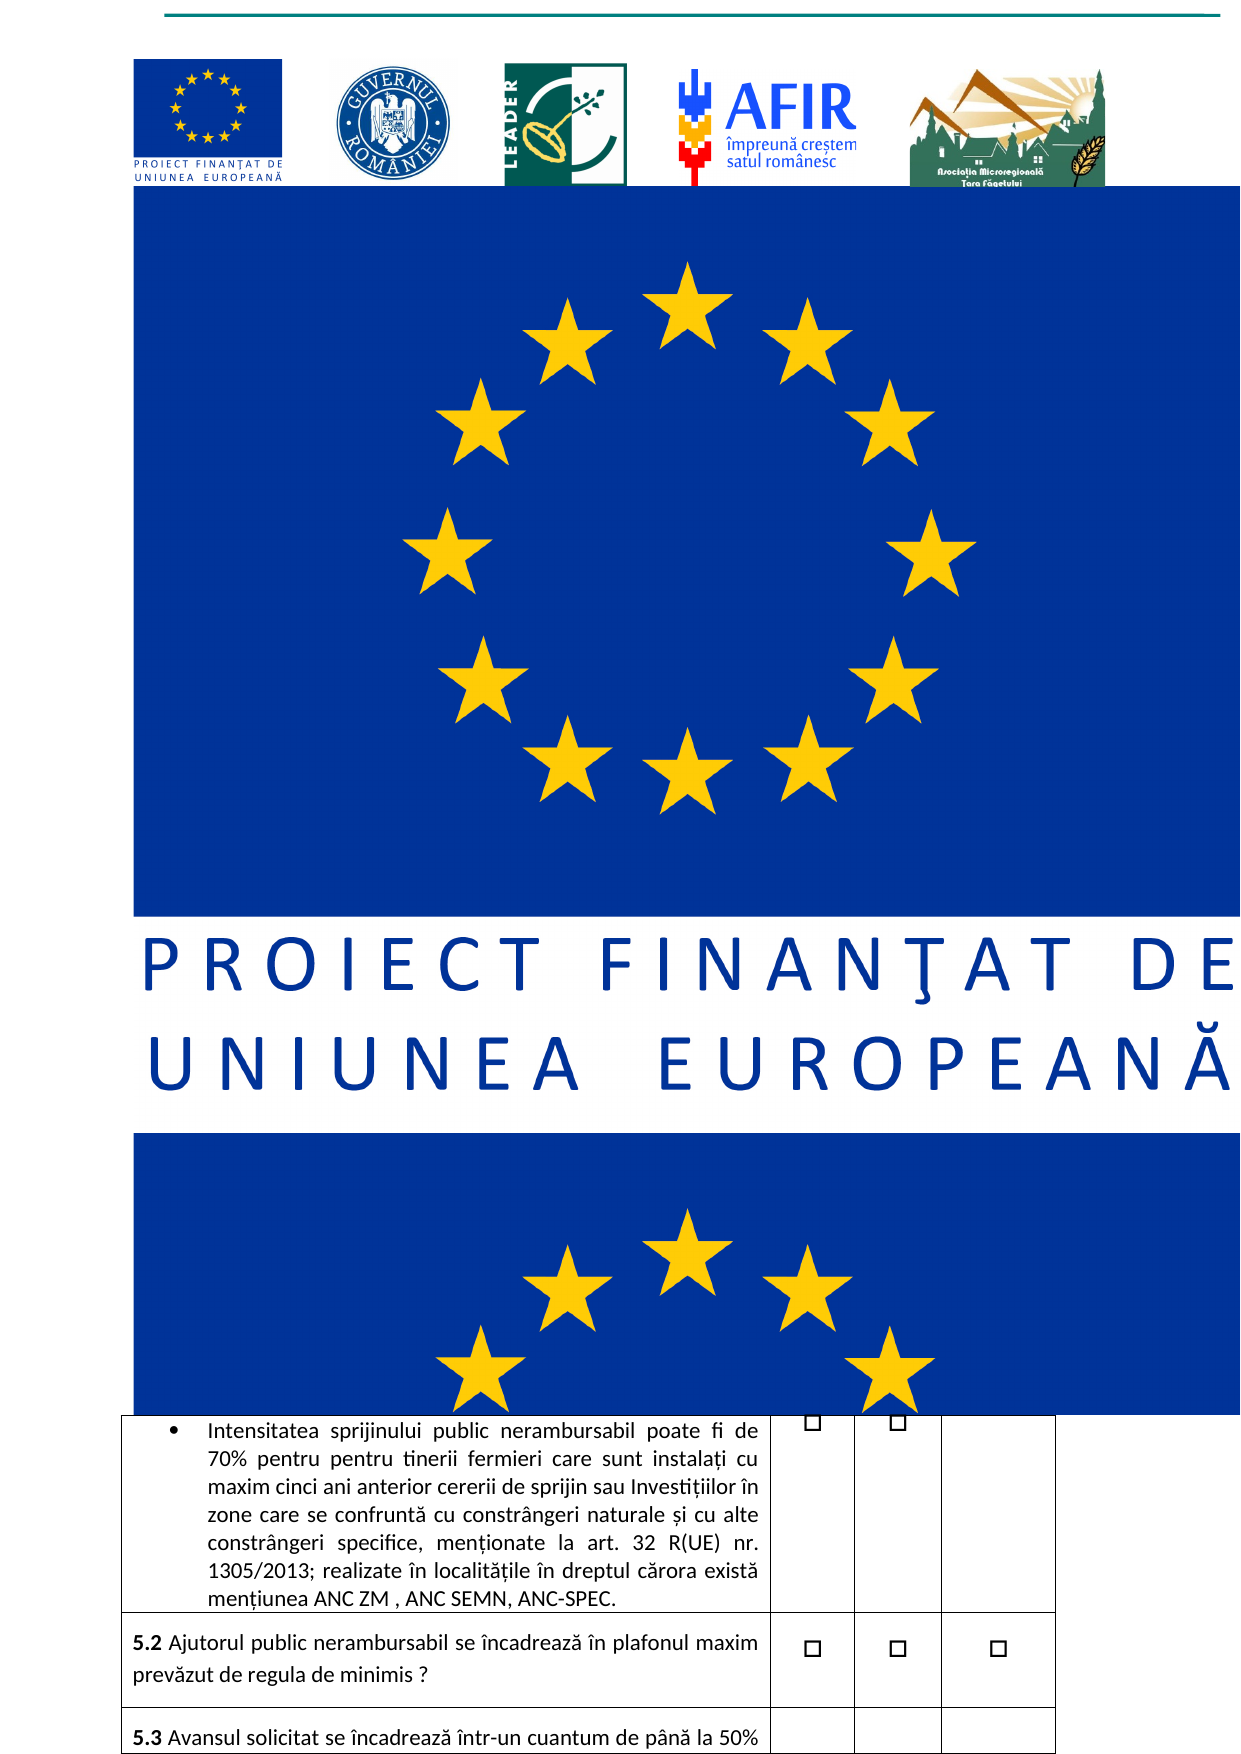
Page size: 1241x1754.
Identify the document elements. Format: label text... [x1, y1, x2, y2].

picture [908, 69, 1105, 185]
table_cell 5.1 Planul financiar este corect completat şi respectă gradul de intervenţie publică? Intensitatea sprijinului public nerambursabil este de 50%. Intensitatea sprijinului public nerambursabil poate fi de 70% pentru pentru tinerii fermieri care sunt instalaţi cu maxim cinci ani anterior cererii de sprijin sau Investițiilor în zone care se confruntă cu constrângeri naturale și cu alte constrângeri specifice, menționate la art. 32 R(UE) nr. 1305/2013; realizate în localităţile în dreptul cărora există menţiunea ANC ZM , ANC SEMN, ANC-SPEC. [122, 1416, 770, 1612]
table_cell [942, 1416, 1055, 1612]
table_cell 5.3 Avansul solicitat se încadrează într-un cuantum de până la 50% din ajutorul public nerambursabil? [122, 1708, 770, 1753]
table_cell [855, 1708, 941, 1753]
table_cell [771, 1708, 854, 1753]
table_cell [855, 1416, 941, 1612]
picture [133, 58, 1241, 1415]
table_cell 5.2 Ajutorul public nerambursabil se încadrează în plafonul maxim prevăzut de regula de minimis ? [122, 1613, 770, 1707]
table_cell [855, 1613, 941, 1707]
table_cell [942, 1613, 1055, 1707]
table_cell [771, 1416, 854, 1612]
table_cell [771, 1613, 854, 1707]
table_cell [942, 1708, 1055, 1753]
